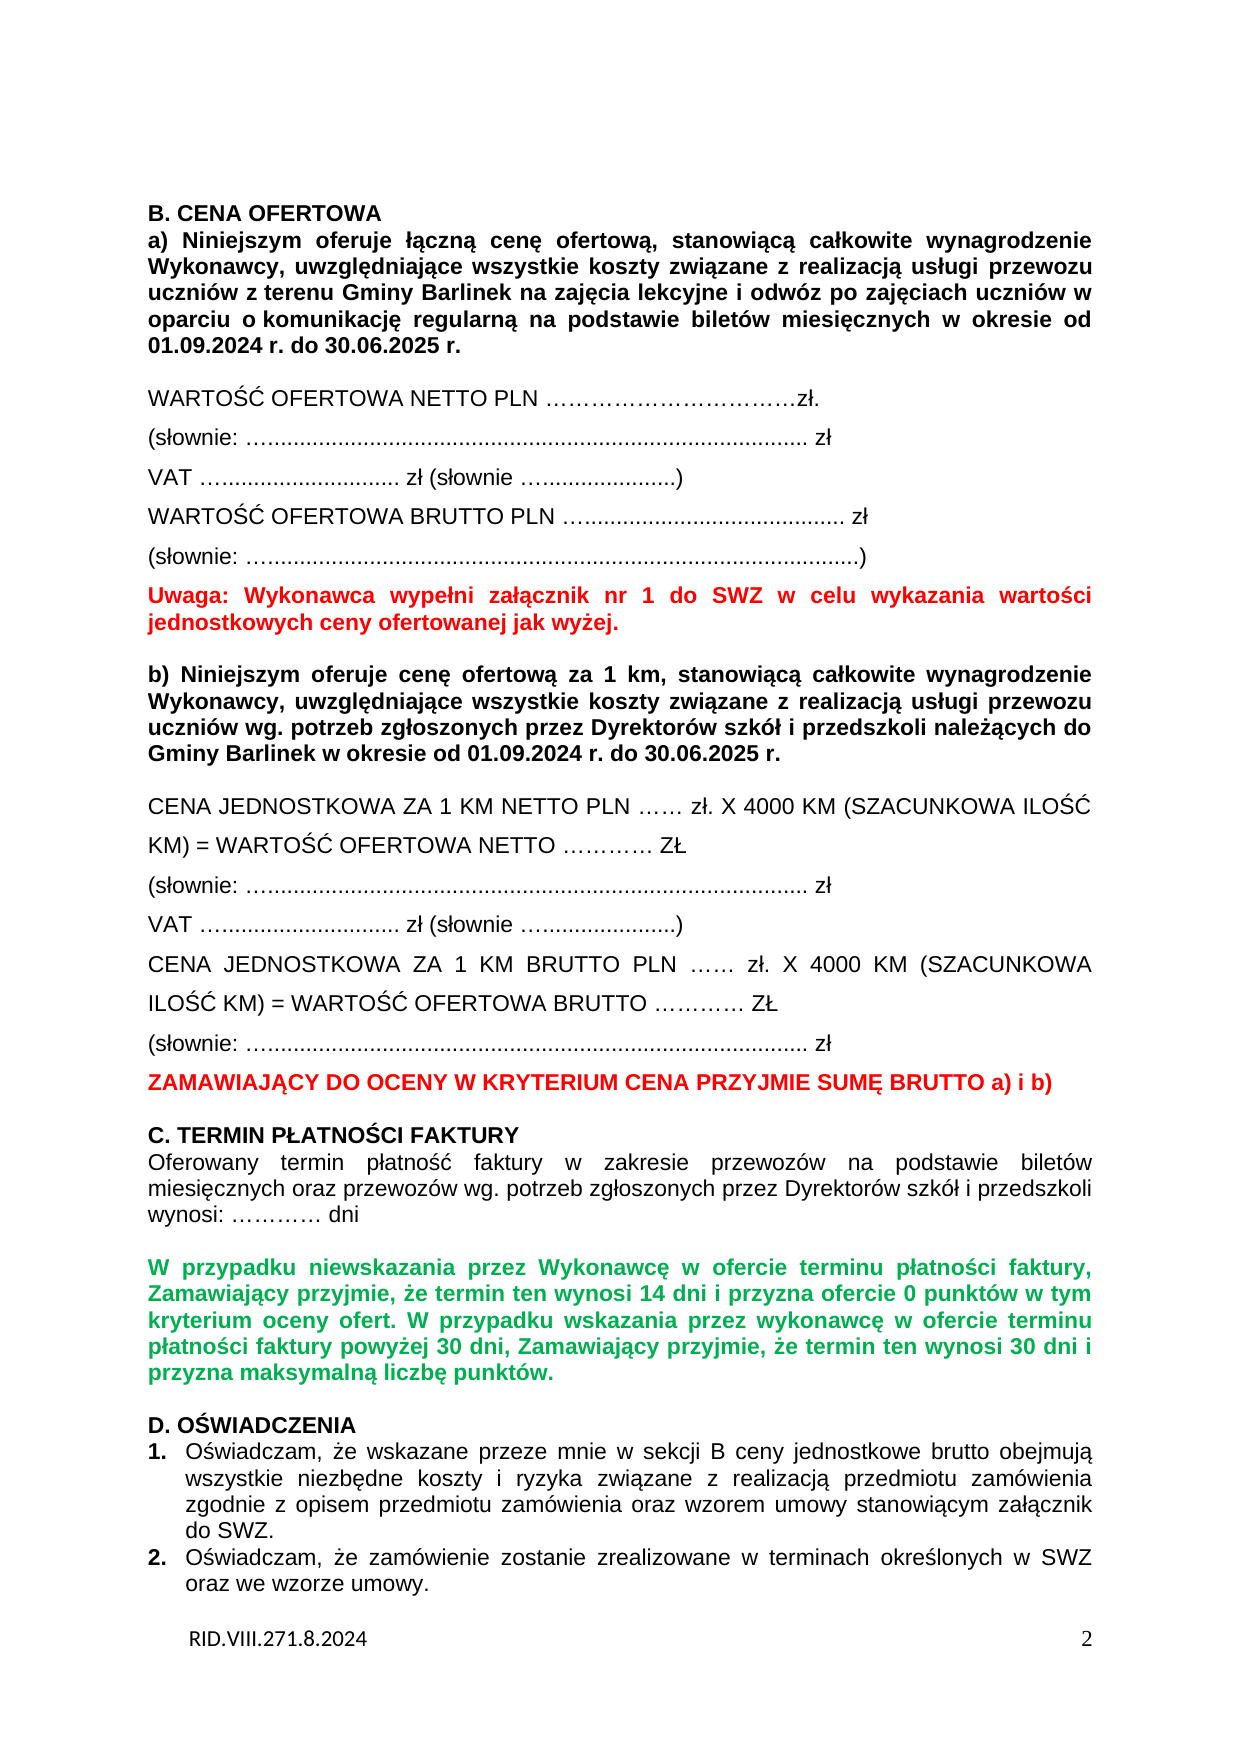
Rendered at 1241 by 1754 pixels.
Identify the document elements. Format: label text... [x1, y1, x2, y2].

text a) Niniejszym oferuje łączną cenę ofertową, stanowiącą całkowite wynagrodzenie Wykonawcy, uwzględniające wszystkie koszty związane z realizacją usługi przewozu uczniów z terenu Gminy Barlinek na zajęcia lekcyjne i odwóz po zajęciach uczniów w oparciu o komunikację regularną na podstawie biletów miesięcznych w okresie od 01.09.2024 r. do 30.06.2025 r. [148, 227, 1093, 358]
text (słownie: …..................................................................................... zł [148, 872, 1093, 898]
text CENA JEDNOSTKOWA ZA 1 KM NETTO PLN …… zł. X 4000 KM (SZACUNKOWA ILOŚĆ KM) = WARTOŚĆ OFERTOWA NETTO ………… ZŁ [148, 793, 1093, 859]
list Oświadczam, że zamówienie zostanie zrealizowane w terminach określonych w SWZ oraz we wzorze umowy. [148, 1544, 1093, 1596]
text b) Niniejszym oferuje cenę ofertową za 1 km, stanowiącą całkowite wynagrodzenie Wykonawcy, uwzględniające wszystkie koszty związane z realizacją usługi przewozu uczniów wg. potrzeb zgłoszonych przez Dyrektorów szkół i przedszkoli należących do Gminy Barlinek w okresie od 01.09.2024 r. do 30.06.2025 r. [148, 661, 1093, 767]
text WARTOŚĆ OFERTOWA BRUTTO PLN …......................................... zł [148, 503, 1093, 529]
text Oferowany termin płatność faktury w zakresie przewozów na podstawie biletów miesięcznych oraz przewozów wg. potrzeb zgłoszonych przez Dyrektorów szkół i przedszkoli wynosi: ………… dni [148, 1148, 1093, 1227]
text (słownie: …..................................................................................... zł [148, 1030, 1093, 1056]
text D. OŚWIADCZENIA [148, 1412, 1093, 1438]
text CENA JEDNOSTKOWA ZA 1 KM BRUTTO PLN …… zł. X 4000 KM (SZACUNKOWA ILOŚĆ KM) = WARTOŚĆ OFERTOWA BRUTTO ………… ZŁ [148, 951, 1093, 1017]
list Oświadczam, że wskazane przeze mnie w sekcji B ceny jednostkowe brutto obejmują wszystkie niezbędne koszty i ryzyka związane z realizacją przedmiotu zamówienia zgodnie z opisem przedmiotu zamówienia oraz wzorem umowy stanowiącym załącznik do SWZ. [148, 1438, 1093, 1544]
text VAT …............................ zł (słownie ….....................) [148, 911, 1093, 938]
text VAT …............................ zł (słownie ….....................) [148, 464, 1093, 490]
text Uwaga: Wykonawca wypełni załącznik nr 1 do SWZ w celu wykazania wartości jednostkowych ceny ofertowanej jak wyżej. [148, 582, 1093, 635]
text WARTOŚĆ OFERTOWA NETTO PLN ……………………………zł. [148, 385, 1093, 411]
text (słownie: ….............................................................................................) [148, 543, 1093, 569]
text (słownie: …..................................................................................... zł [148, 424, 1093, 451]
text C. TERMIN PŁATNOŚCI FAKTURY [148, 1122, 1093, 1148]
text ZAMAWIAJĄCY DO OCENY W KRYTERIUM CENA PRZYJMIE SUMĘ BRUTTO a) i b) [148, 1069, 1093, 1096]
text B. CENA OFERTOWA [148, 200, 1093, 227]
text W przypadku niewskazania przez Wykonawcę w ofercie terminu płatności faktury, Zamawiający przyjmie, że termin ten wynosi 14 dni i przyzna ofercie 0 punktów w tym kryterium oceny ofert. W przypadku wskazania przez wykonawcę w ofercie terminu płatności faktury powyżej 30 dni, Zamawiający przyjmie, że termin ten wynosi 30 dni i przyzna maksymalną liczbę punktów. [148, 1254, 1093, 1386]
